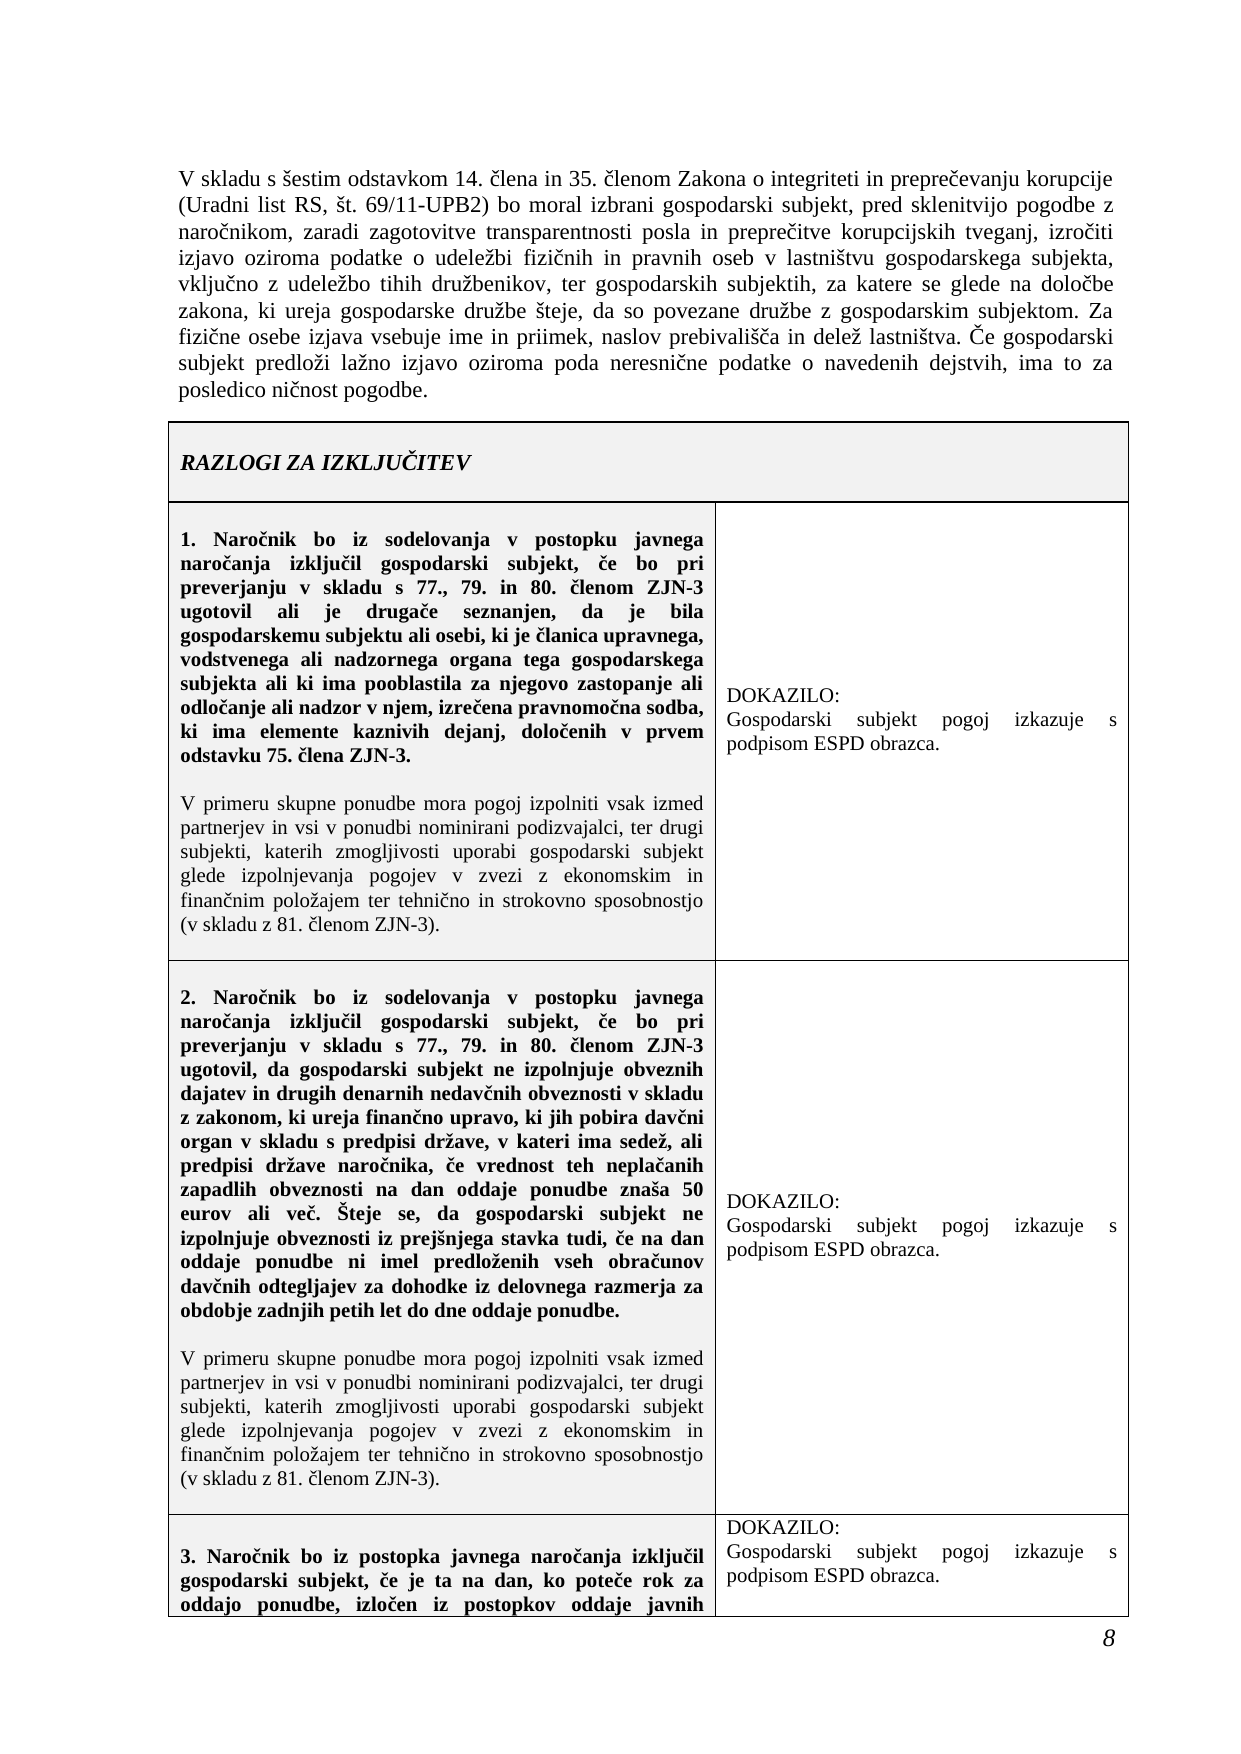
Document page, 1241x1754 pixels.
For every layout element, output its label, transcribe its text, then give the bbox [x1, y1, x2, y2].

text V skladu s šestim odstavkom 14. člena in 35. členom Zakona o integriteti in preprečevanju korupcije (Uradni list RS, št. 69/11-UPB2) bo moral izbrani gospodarski subjekt, pred sklenitvijo pogodbe z naročnikom, zaradi zagotovitve transparentnosti posla in preprečitve korupcijskih tveganj, izročiti izjavo oziroma podatke o udeležbi fizičnih in pravnih oseb v lastništvu gospodarskega subjekta, vključno z udeležbo tihih družbenikov, ter gospodarskih subjektih, za katere se glede na določbe zakona, ki ureja gospodarske družbe šteje, da so povezane družbe z gospodarskim subjektom. Za fizične osebe izjava vsebuje ime in priimek, naslov prebivališča in delež lastništva. Če gospodarski subjekt predloži lažno izjavo oziroma poda neresnične podatke o navedenih dejstvih, ima to za posledico ničnost pogodbe. [178, 165, 1115, 402]
table_cell DOKAZILO: Gospodarski subjekt pogoj izkazuje s podpisom ESPD obrazca. [716, 503, 1128, 960]
table_header RAZLOGI ZA IZKLJUČITEV [169, 423, 1128, 501]
table_cell 1. Naročnik bo iz sodelovanja v postopku javnega naročanja izključil gospodarski subjekt, če bo pri preverjanju v skladu s 77., 79. in 80. členom ZJN-3 ugotovil ali je drugače seznanjen, da je bila gospodarskemu subjektu ali osebi, ki je članica upravnega, vodstvenega ali nadzornega organa tega gospodarskega subjekta ali ki ima pooblastila za njegovo zastopanje ali odločanje ali nadzor v njem, izrečena pravnomočna sodba, ki ima elemente kaznivih dejanj, določenih v prvem odstavku 75. člena ZJN-3. V primeru skupne ponudbe mora pogoj izpolniti vsak izmed partnerjev in vsi v ponudbi nominirani podizvajalci, ter drugi subjekti, katerih zmogljivosti uporabi gospodarski subjekt glede izpolnjevanja pogojev v zvezi z ekonomskim in finančnim položajem ter tehnično in strokovno sposobnostjo (v skladu z 81. členom ZJN-3). [169, 503, 715, 960]
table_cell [716, 1515, 1128, 1616]
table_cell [169, 1515, 715, 1616]
table_cell DOKAZILO: Gospodarski subjekt pogoj izkazuje s podpisom ESPD obrazca. [716, 961, 1128, 1514]
table_cell 2. Naročnik bo iz sodelovanja v postopku javnega naročanja izključil gospodarski subjekt, če bo pri preverjanju v skladu s 77., 79. in 80. členom ZJN-3 ugotovil, da gospodarski subjekt ne izpolnjuje obveznih dajatev in drugih denarnih nedavčnih obveznosti v skladu z zakonom, ki ureja finančno upravo, ki jih pobira davčni organ v skladu s predpisi države, v kateri ima sedež, ali predpisi države naročnika, če vrednost teh neplačanih zapadlih obveznosti na dan oddaje ponudbe znaša 50 eurov ali več. Šteje se, da gospodarski subjekt ne izpolnjuje obveznosti iz prejšnjega stavka tudi, če na dan oddaje ponudbe ni imel predloženih vseh obračunov davčnih odtegljajev za dohodke iz delovnega razmerja za obdobje zadnjih petih let do dne oddaje ponudbe. V primeru skupne ponudbe mora pogoj izpolniti vsak izmed partnerjev in vsi v ponudbi nominirani podizvajalci, ter drugi subjekti, katerih zmogljivosti uporabi gospodarski subjekt glede izpolnjevanja pogojev v zvezi z ekonomskim in finančnim položajem ter tehnično in strokovno sposobnostjo (v skladu z 81. členom ZJN-3). [169, 961, 715, 1514]
